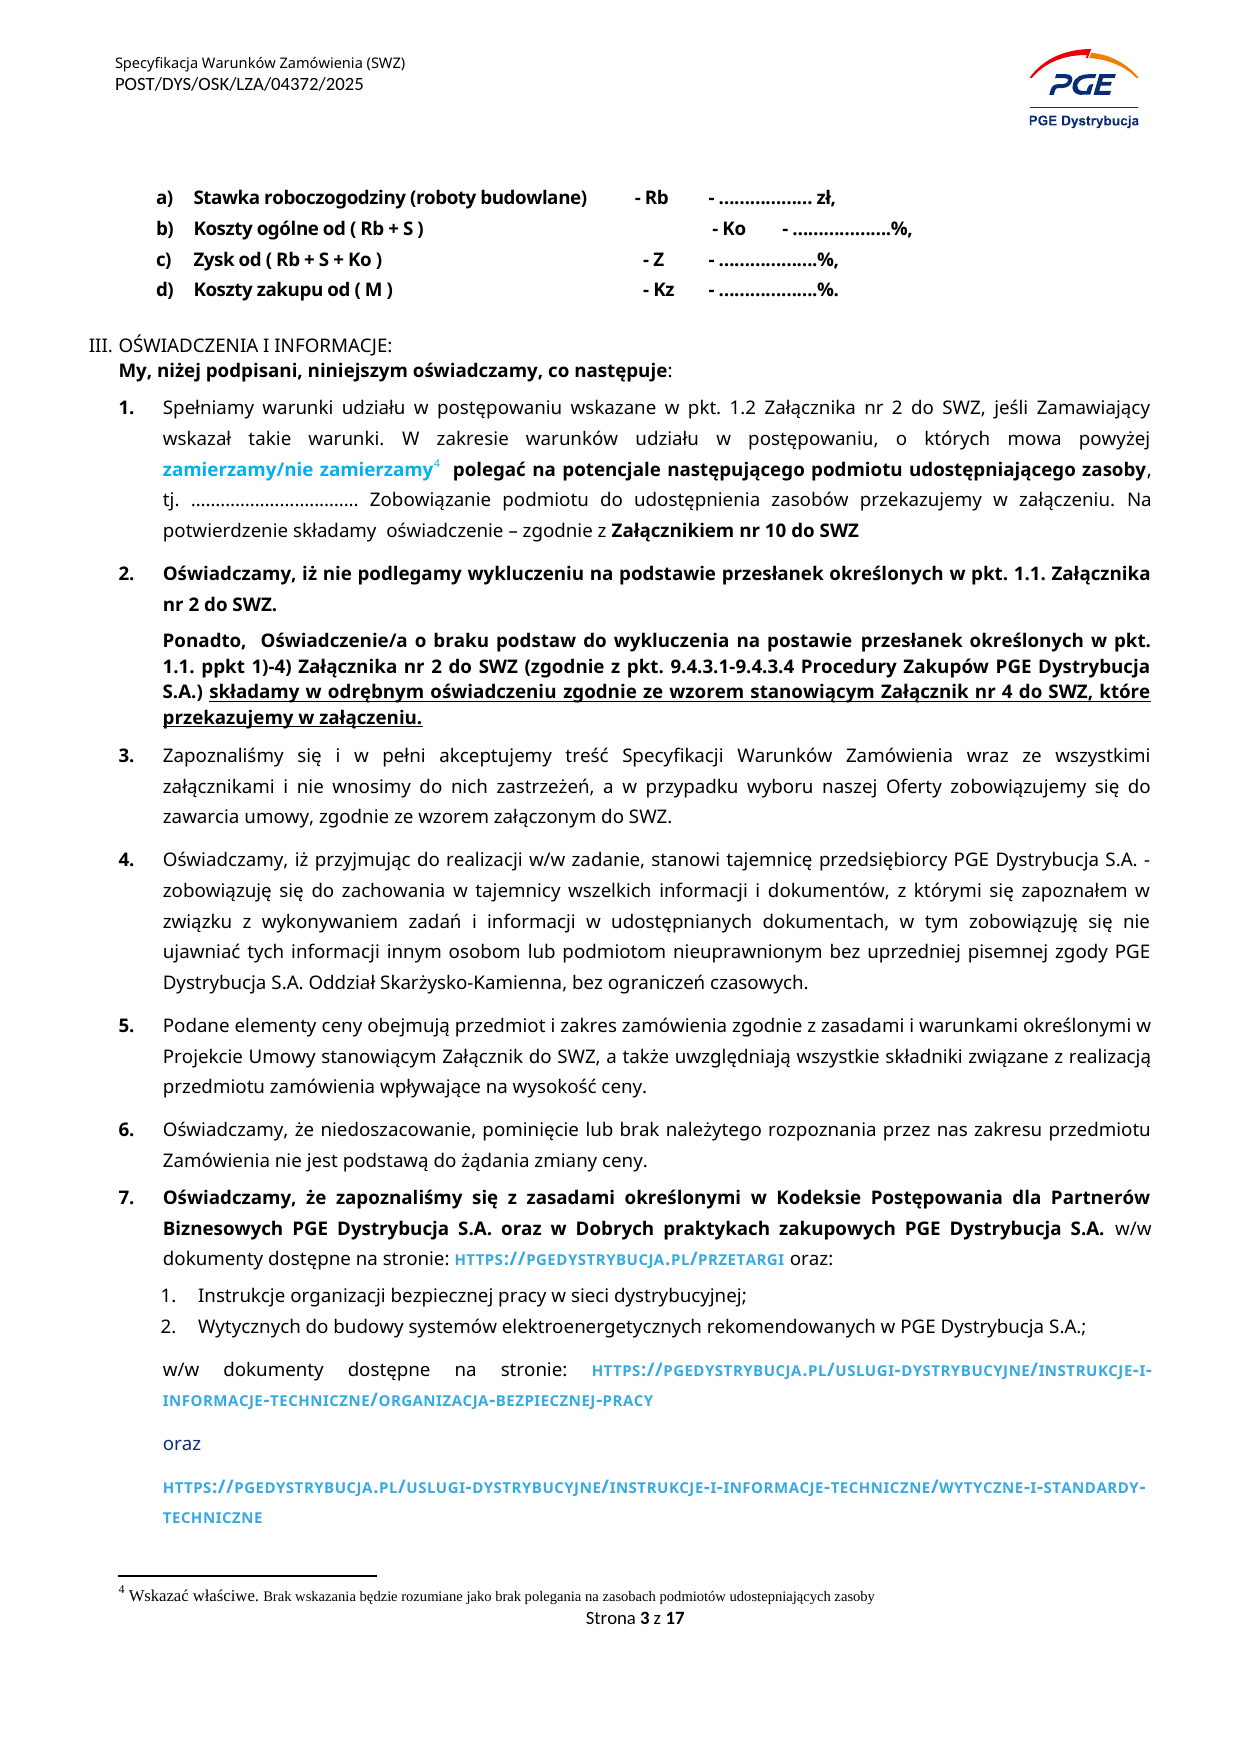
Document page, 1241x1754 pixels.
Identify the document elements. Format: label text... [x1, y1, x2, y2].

list Koszty zakupu od ( M ) - Kz - ……………….%. [156, 276, 1152, 302]
text w/w dokumenty dostępne na stronie: https://pgedystrybucja.pl/uslugi-dystrybucyjne/instrukcje-i-informacje-techniczne/organizacja-bezpiecznej-pracy [163, 1356, 1152, 1412]
list Zysk od ( Rb + S + Ko ) - Z - ……………….%, [156, 246, 1152, 271]
list Podane elementy ceny obejmują przedmiot i zakres zamówienia zgodnie z zasadami i warunkami określonymi w Projekcie Umowy stanowiącym Załącznik do SWZ, a także uwzględniają wszystkie składniki związane z realizacją przedmiotu zamówienia wpływające na wysokość ceny. [118, 1012, 1152, 1099]
list Oświadczamy, iż przyjmując do realizacji w/w zadanie, stanowi tajemnicę przedsiębiorcy PGE Dystrybucja S.A. - zobowiązuję się do zachowania w tajemnicy wszelkich informacji i dokumentów, z którymi się zapoznałem w związku z wykonywaniem zadań i informacji w udostępnianych dokumentach, w tym zobowiązuję się nie ujawniać tych informacji innym osobom lub podmiotom nieuprawnionym bez uprzedniej pisemnej zgody PGE Dystrybucja S.A. Oddział Skarżysko-Kamienna, bez ograniczeń czasowych. [118, 847, 1152, 995]
list Instrukcje organizacji bezpiecznej pracy w sieci dystrybucyjnej; [160, 1282, 1152, 1308]
list Wytycznych do budowy systemów elektroenergetycznych rekomendowanych w PGE Dystrybucja S.A.; [160, 1313, 1152, 1338]
list Oświadczamy, iż nie podlegamy wykluczeniu na podstawie przesłanek określonych w pkt. 1.1. Załącznika nr 2 do SWZ. [118, 560, 1152, 616]
list Koszty ogólne od ( Rb + S ) - Ko - ……………….%, [156, 215, 1152, 241]
text Ponadto, Oświadczenie/a o braku podstaw do wykluczenia na postawie przesłanek określonych w pkt. 1.1. ppkt 1)-4) Załącznika nr 2 do SWZ (zgodnie z pkt. 9.4.3.1-9.4.3.4 Procedury Zakupów PGE Dystrybucja S.A.) składamy w odrębnym oświadczeniu zgodnie ze wzorem stanowiącym Załącznik nr 4 do SWZ, które przekazujemy w załączeniu. [162, 628, 1152, 730]
list OŚWIADCZENIA I INFORMACJE: [89, 332, 1152, 357]
list Oświadczamy, że niedoszacowanie, pominięcie lub brak należytego rozpoznania przez nas zakresu przedmiotu Zamówienia nie jest podstawą do żądania zmiany ceny. [118, 1117, 1152, 1173]
list Spełniamy warunki udziału w postępowaniu wskazane w pkt. 1.2 Załącznika nr 2 do SWZ, jeśli Zamawiający wskazał takie warunki. W zakresie warunków udziału w postępowaniu, o których mowa powyżej zamierzamy/nie zamierzamy polegać na potencjale następującego podmiotu udostępniającego zasoby, tj. ……………………………. Zobowiązanie podmiotu do udostępnienia zasobów przekazujemy w załączeniu. Na potwierdzenie składamy oświadczenie – zgodnie z Załącznikiem nr 10 do SWZ [118, 394, 1152, 543]
list Stawka roboczogodziny (roboty budowlane) - Rb - ……………… zł, [156, 184, 1152, 210]
list Oświadczamy, że zapoznaliśmy się z zasadami określonymi w Kodeksie Postępowania dla Partnerów Biznesowych PGE Dystrybucja S.A. oraz w Dobrych praktykach zakupowych PGE Dystrybucja S.A. w/w dokumenty dostępne na stronie: https://pgedystrybucja.pl/przetargi oraz: [118, 1184, 1152, 1271]
text oraz [163, 1430, 1152, 1455]
text My, niżej podpisani, niniejszym oświadczamy, co następuje: [118, 357, 1152, 382]
text https://pgedystrybucja.pl/uslugi-dystrybucyjne/instrukcje-i-informacje-techniczne/wytyczne-i-standardy-techniczne [163, 1473, 1152, 1529]
list Zapoznaliśmy się i w pełni akceptujemy treść Specyfikacji Warunków Zamówienia wraz ze wszystkimi załącznikami i nie wnosimy do nich zastrzeżeń, a w przypadku wyboru naszej Oferty zobowiązujemy się do zawarcia umowy, zgodnie ze wzorem załączonym do SWZ. [118, 742, 1152, 829]
